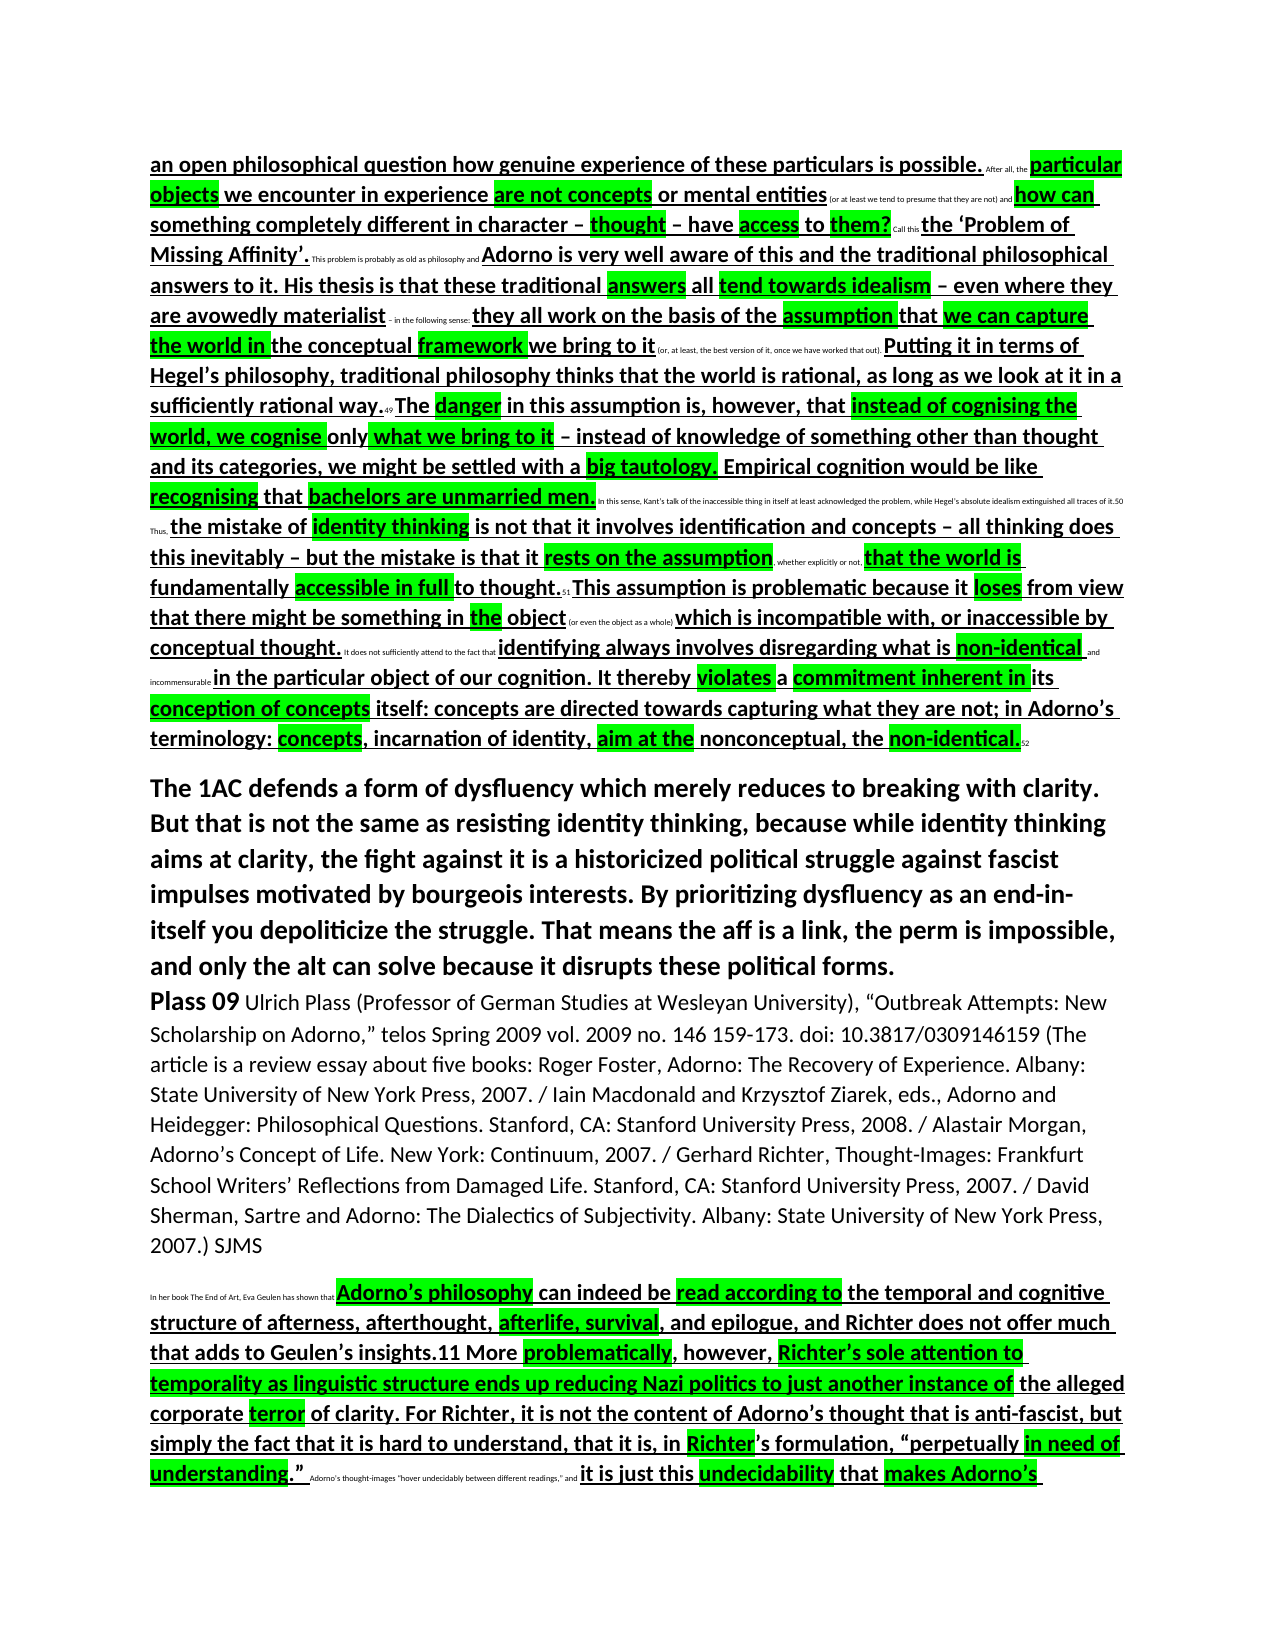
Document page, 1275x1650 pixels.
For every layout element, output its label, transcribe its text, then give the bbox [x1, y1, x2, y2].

text Plass 09 Ulrich Plass (Professor of German Studies at Wesleyan University), “Outbreak Attempts: New Scholarship on Adorno,” telos Spring 2009 vol. 2009 no. 146 159-173. doi: 10.3817/0309146159 (The article is a review essay about five books: Roger Foster, Adorno: The Recovery of Experience. Albany: State University of New York Press, 2007. / Iain Macdonald and Krzysztof Ziarek, eds., Adorno and Heidegger: Philosophical Questions. Stanford, CA: Stanford University Press, 2008. / Alastair Morgan, Adorno’s Concept of Life. New York: Continuum, 2007. / Gerhard Richter, Thought-Images: Frankfurt School Writers’ Reflections from Damaged Life. Stanford, CA: Stanford University Press, 2007. / David Sherman, Sartre and Adorno: The Dialectics of Subjectivity. Albany: State University of New York Press, 2007.) SJMS [150, 984, 1125, 1259]
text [150, 1394, 1125, 1453]
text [150, 150, 1125, 752]
subtitle The 1AC defends a form of dysfluency which merely reduces to breaking with clarity. But that is not the same as resisting identity thinking, because while identity thinking aims at clarity, the fight against it is a historicized political struggle against fascist impulses motivated by bourgeois interests. By prioritizing dysfluency as an end-in-itself you depoliticize the struggle. That means the aff is a link, the perm is impossible, and only the alt can solve because it disrupts these political forms. [150, 771, 1125, 982]
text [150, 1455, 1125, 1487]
